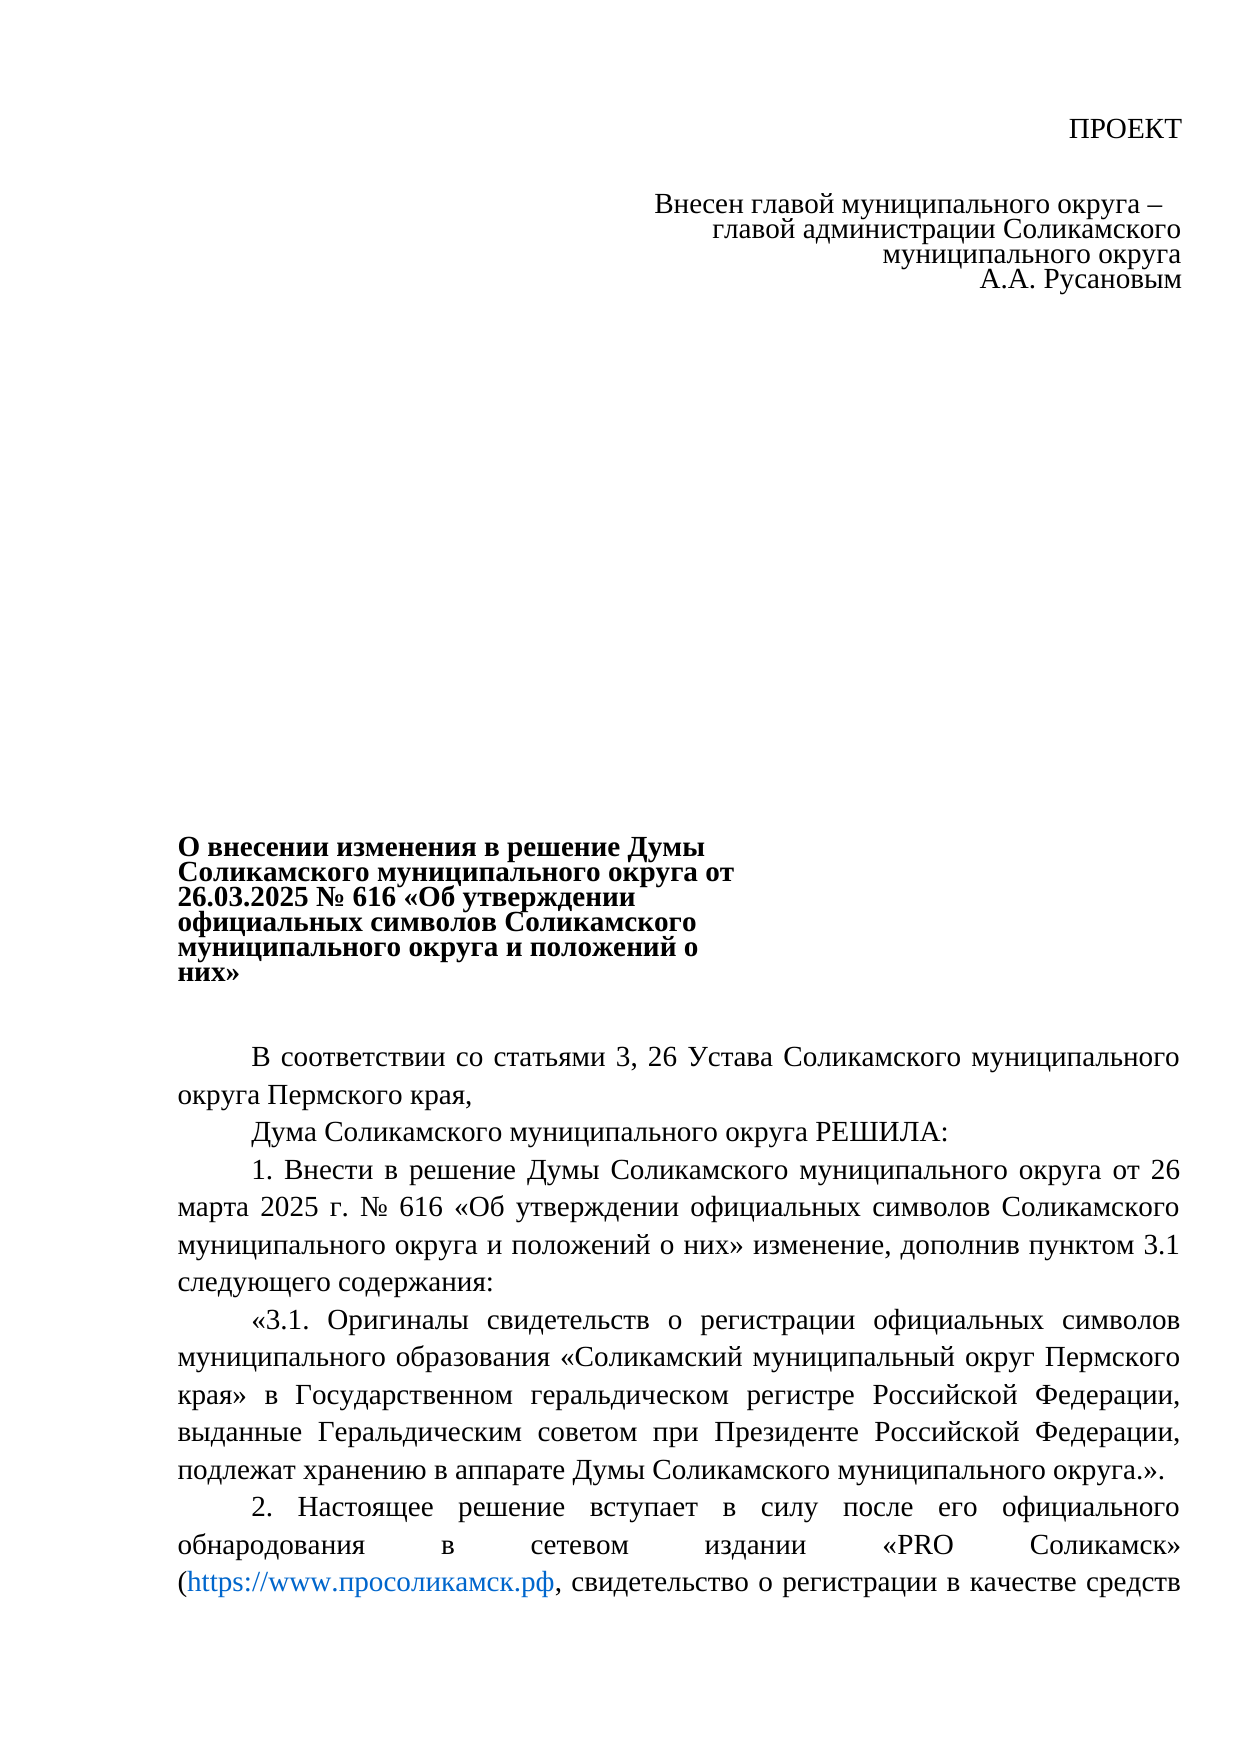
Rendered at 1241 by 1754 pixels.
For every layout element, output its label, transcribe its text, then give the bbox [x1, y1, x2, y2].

text Внесен главой муниципального округа – [635, 193, 1181, 218]
text 1. Внести в решение Думы Соликамского муниципального округа от 26 марта 2025 г. № 616 «Об утверждении официальных символов Соликамского муниципального округа и положений о них» изменение, дополнив пунктом 3.1 следующего содержания: [177, 1149, 1181, 1299]
text ПРОЕКТ [177, 118, 1182, 143]
text А.А. Русановым [635, 268, 1182, 293]
text главой администрации Соликамского муниципального округа [635, 218, 1181, 268]
text «3.1. Оригиналы свидетельств о регистрации официальных символов муниципального образования «Соликамский муниципальный округ Пермского края» в Государственном геральдическом регистре Российской Федерации, выданные Геральдическим советом при Президенте Российской Федерации, подлежат хранению в аппарате Думы Соликамского муниципального округа.». [177, 1299, 1181, 1487]
text О внесении изменения в решение Думы Соликамского муниципального округа от 26.03.2025 № 616 «Об утверждении официальных символов Соликамского муниципального округа и положений о них» [177, 837, 768, 987]
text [177, 1487, 1181, 1599]
text Дума Соликамского муниципального округа РЕШИЛА: [177, 1112, 1181, 1149]
text В соответствии со статьями 3, 26 Устава Соликамского муниципального округа Пермского края, [177, 1037, 1181, 1112]
